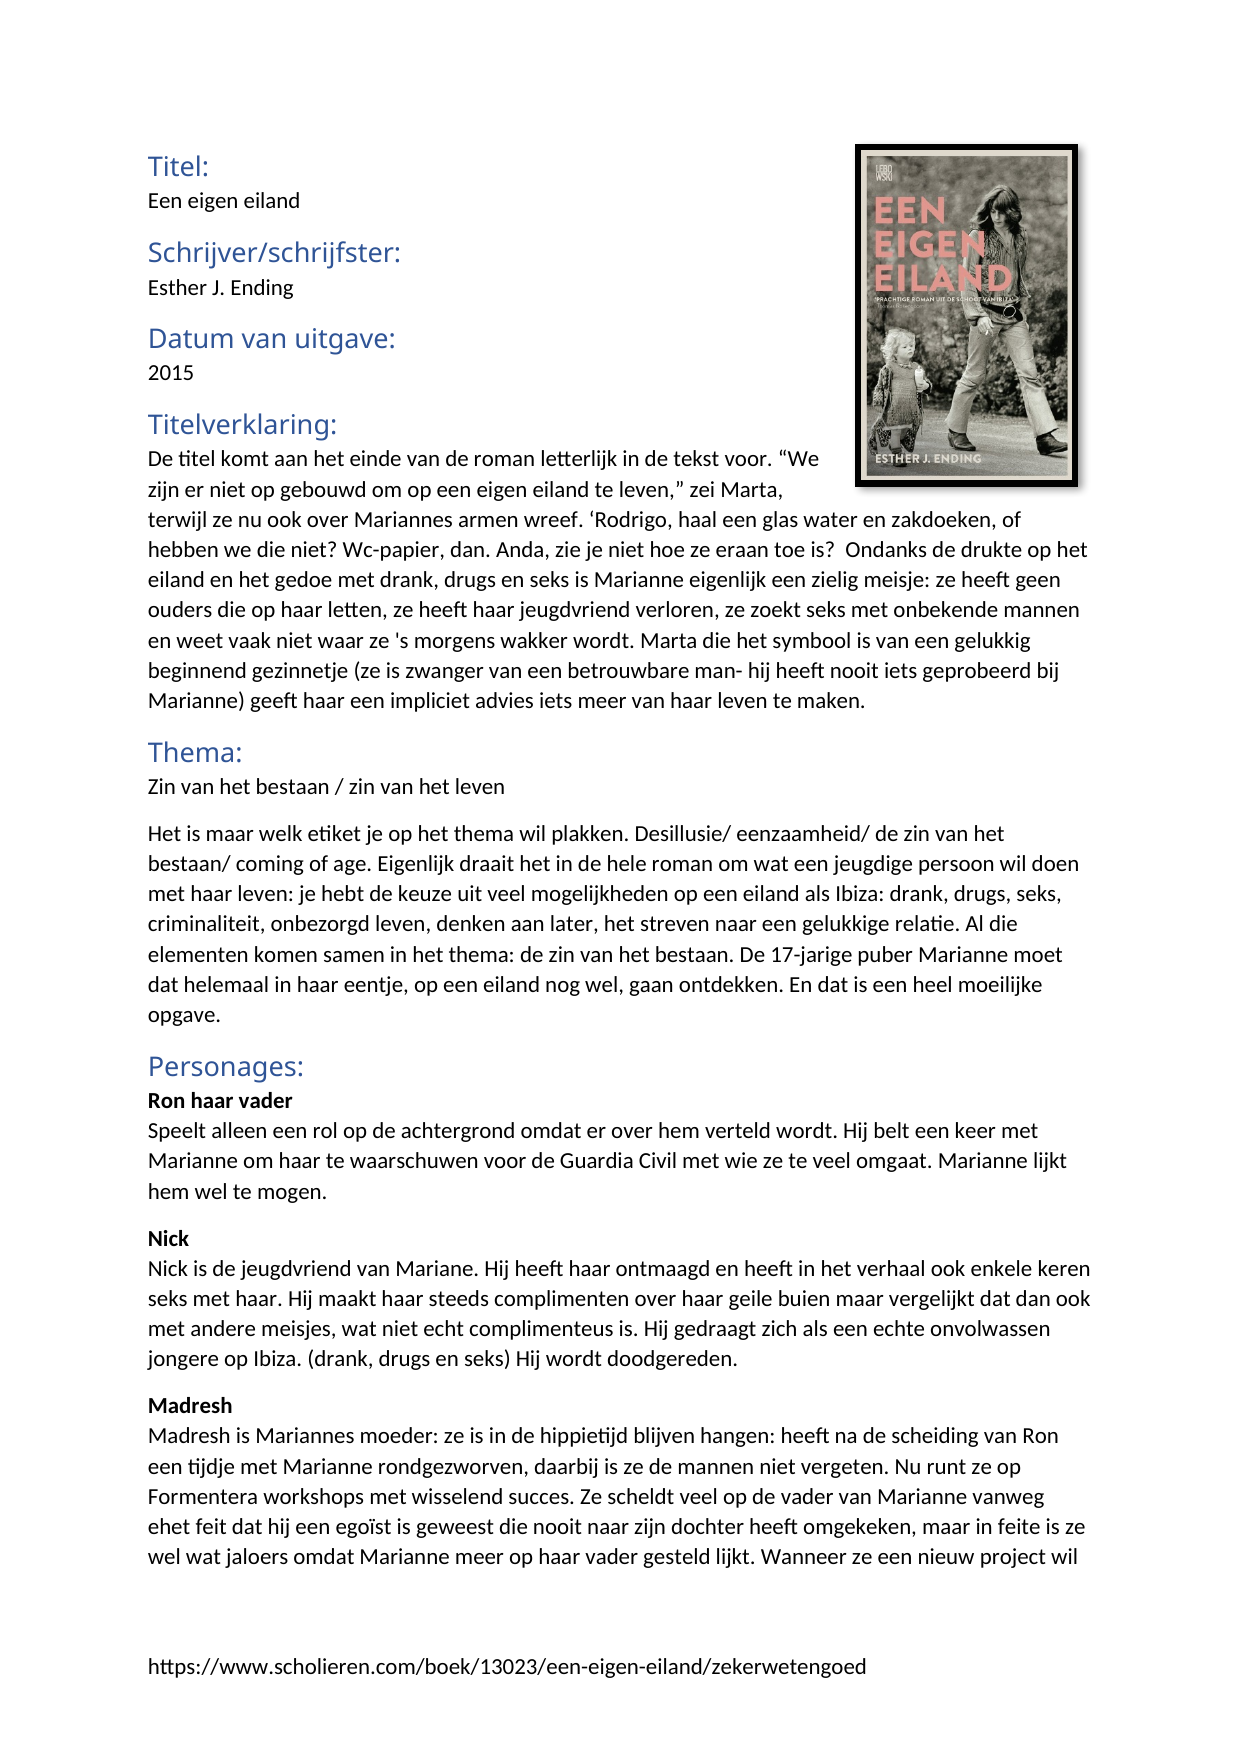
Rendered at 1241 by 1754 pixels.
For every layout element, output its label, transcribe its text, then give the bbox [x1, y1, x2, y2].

text Personages: Ron haar vader Speelt alleen een rol op de achtergrond omdat er over hem verteld wordt. Hij belt een keer met Marianne om haar te waarschuwen voor de Guardia Civil met wie ze te veel omgaat. Marianne lijkt hem wel te mogen. [148, 1047, 1093, 1205]
text Titelverklaring: De titel komt aan het einde van de roman letterlijk in de tekst voor. “We zijn er niet op gebouwd om op een eigen eiland te leven,” zei Marta, terwijl ze nu ook over Mariannes armen wreef. ‘Rodrigo, haal een glas water en zakdoeken, of hebben we die niet? Wc-papier, dan. Anda, zie je niet hoe ze eraan toe is? Ondanks de drukte op het eiland en het gedoe met drank, drugs en seks is Marianne eigenlijk een zielig meisje: ze heeft geen ouders die op haar letten, ze heeft haar jeugdvriend verloren, ze zoekt seks met onbekende mannen en weet vaak niet waar ze 's morgens wakker wordt. Marta die het symbool is van een gelukkig beginnend gezinnetje (ze is zwanger van een betrouwbare man- hij heeft nooit iets geprobeerd bij Marianne) geeft haar een impliciet advies iets meer van haar leven te maken. [148, 405, 1093, 714]
text Nick Nick is de jeugdvriend van Mariane. Hij heeft haar ontmaagd en heeft in het verhaal ook enkele keren seks met haar. Hij maakt haar steeds complimenten over haar geile buien maar vergelijkt dat dan ook met andere meisjes, wat niet echt complimenteus is. Hij gedraagt zich als een echte onvolwassen jongere op Ibiza. (drank, drugs en seks) Hij wordt doodgereden. [148, 1224, 1093, 1372]
text Thema: Zin van het bestaan / zin van het leven [148, 733, 1093, 800]
text Titel: Een eigen eiland [148, 148, 855, 215]
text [148, 1391, 1093, 1570]
text Het is maar welk etiket je op het thema wil plakken. Desillusie/ eenzaamheid/ de zin van het bestaan/ coming of age. Eigenlijk draait het in de hele roman om wat een jeugdige persoon wil doen met haar leven: je hebt de keuze uit veel mogelijkheden op een eiland als Ibiza: drank, drugs, seks, criminaliteit, onbezorgd leven, denken aan later, het streven naar een gelukkige relatie. Al die elementen komen samen in het thema: de zin van het bestaan. De 17-jarige puber Marianne moet dat helemaal in haar eentje, op een eiland nog wel, gaan ontdekken. En dat is een heel moeilijke opgave. [148, 819, 1093, 1028]
text Datum van uitgave: 2015 [148, 319, 854, 387]
text Schrijver/schrijfster: Esther J. Ending [148, 233, 854, 301]
picture [861, 150, 1072, 480]
